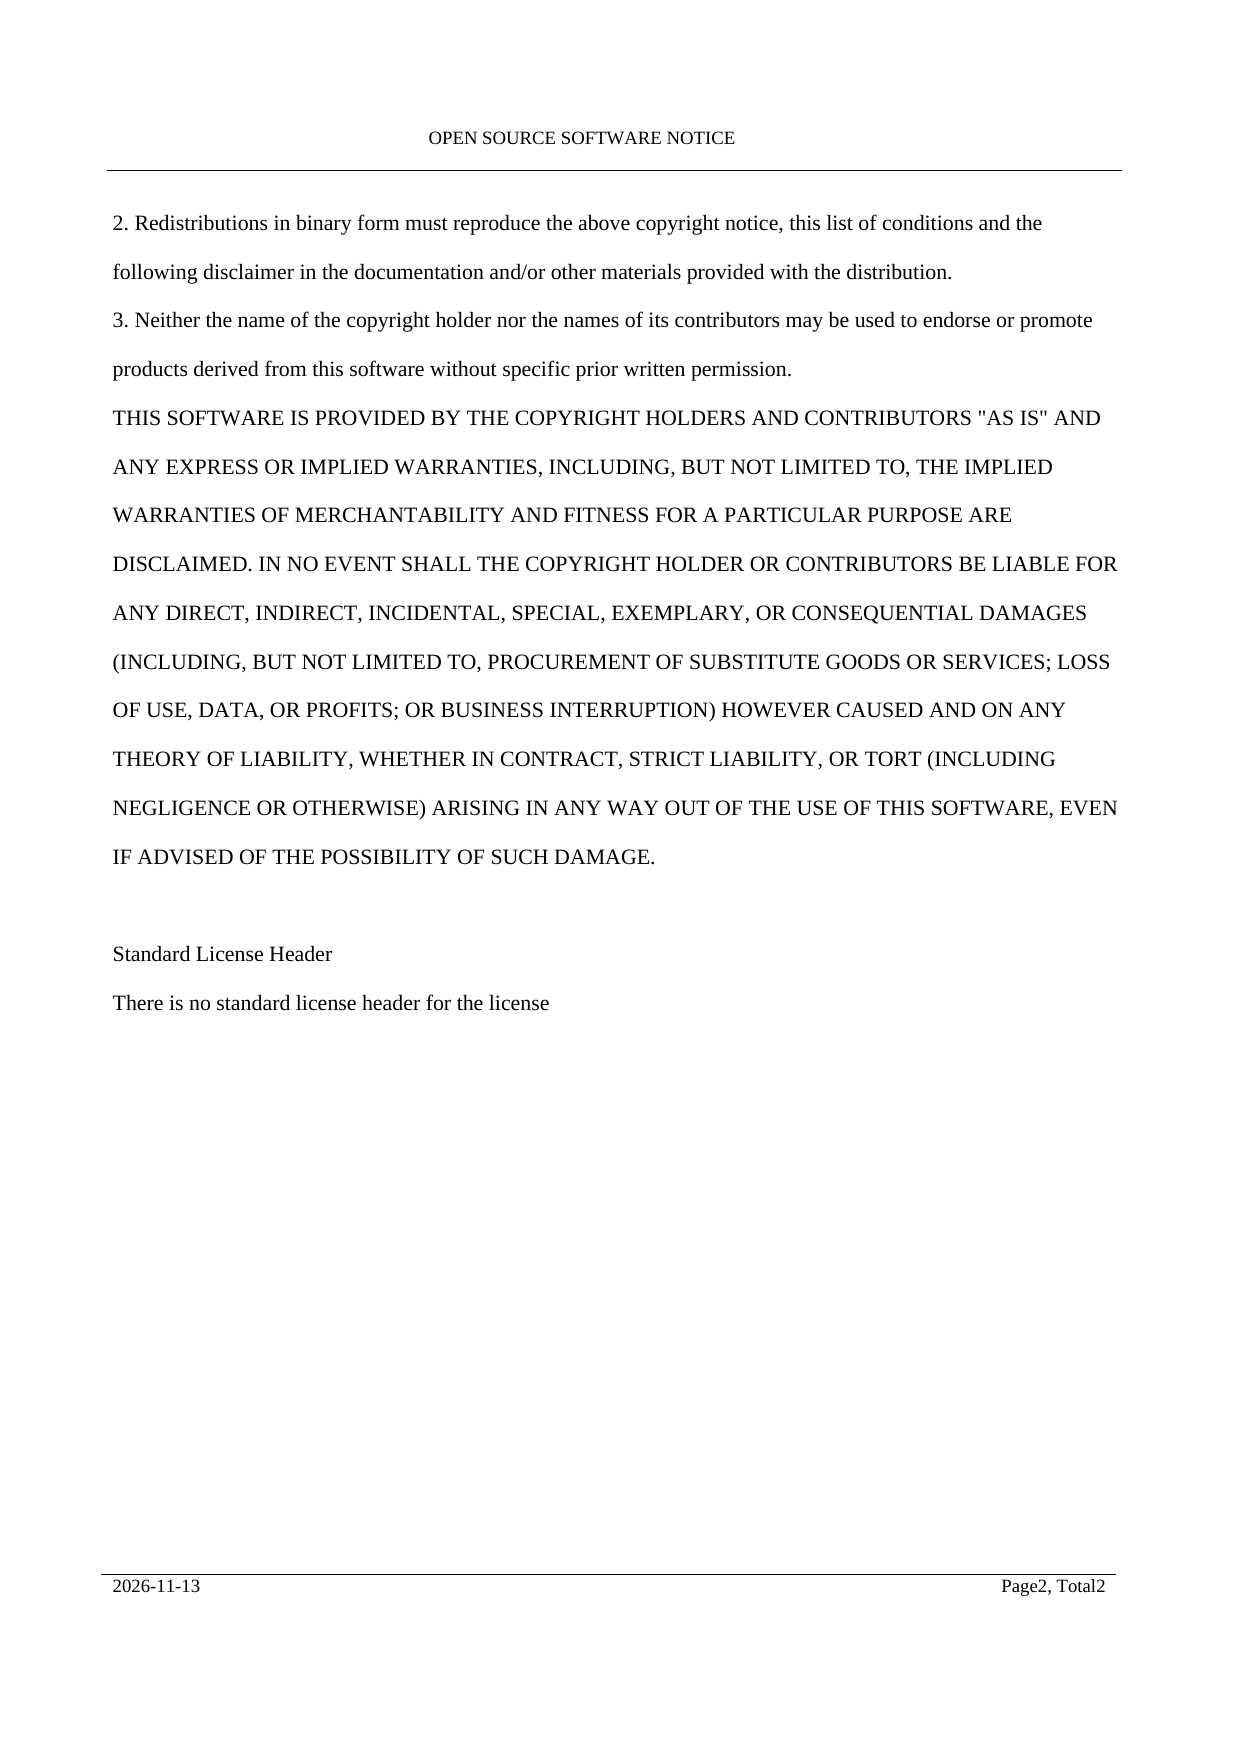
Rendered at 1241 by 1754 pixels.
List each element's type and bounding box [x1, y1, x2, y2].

text [112, 206, 1128, 1019]
